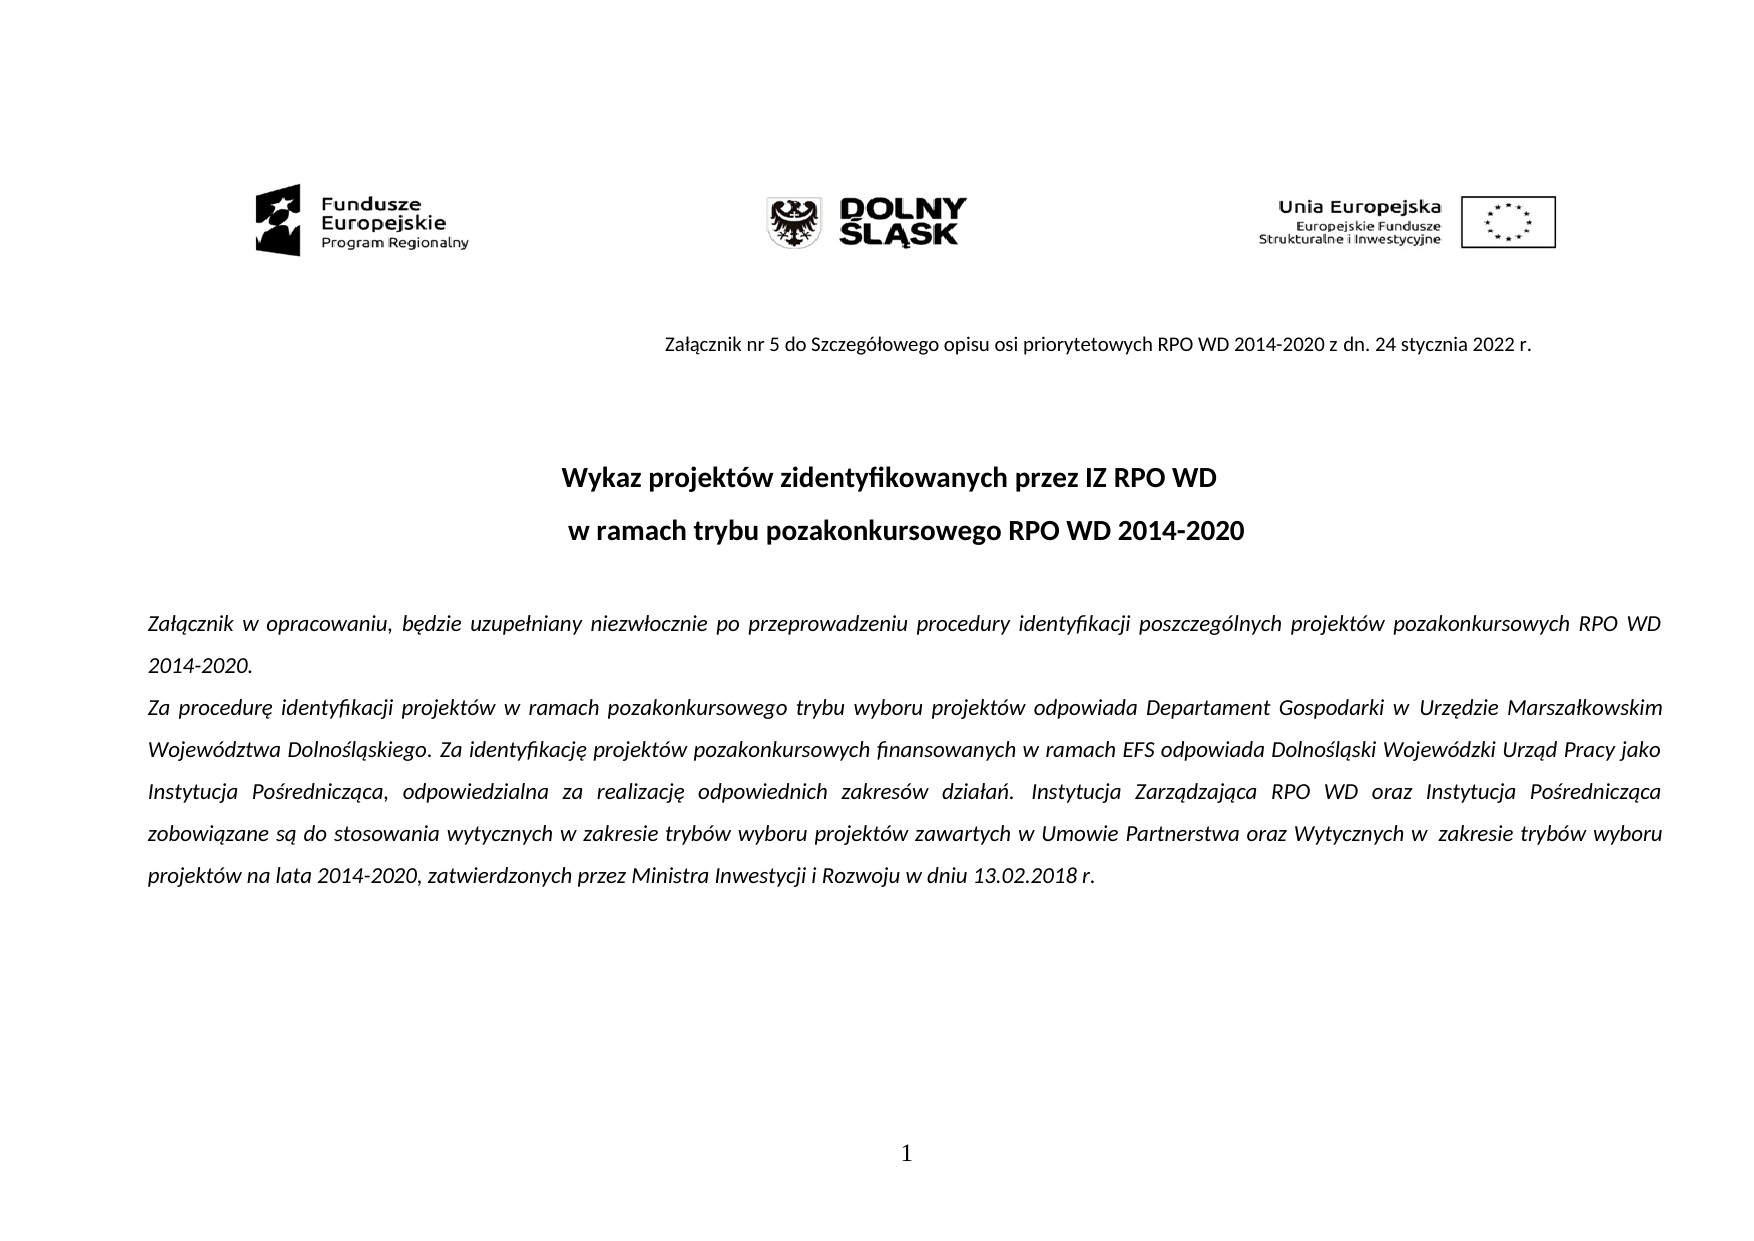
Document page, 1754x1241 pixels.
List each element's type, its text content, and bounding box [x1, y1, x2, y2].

text Załącznik nr 5 do Szczegółowego opisu osi priorytetowych RPO WD 2014-2020 z dn. 24 stycznia 2022 r. [665, 331, 1665, 357]
picture [167, 118, 1646, 317]
text Załącznik w opracowaniu, będzie uzupełniany niezwłocznie po przeprowadzeniu procedury identyfikacji poszczególnych projektów pozakonkursowych RPO WD 2014-2020. [148, 609, 1665, 679]
text Wykaz projektów zidentyfikowanych przez IZ RPO WD w ramach trybu pozakonkursowego RPO WD 2014-2020 [148, 459, 1665, 548]
text Za procedurę identyfikacji projektów w ramach pozakonkursowego trybu wyboru projektów odpowiada Departament Gospodarki w Urzędzie Marszałkowskim Województwa Dolnośląskiego. Za identyfikację projektów pozakonkursowych finansowanych w ramach EFS odpowiada Dolnośląski Wojewódzki Urząd Pracy jako Instytucja Pośrednicząca, odpowiedzialna za realizację odpowiednich zakresów działań. Instytucja Zarządzająca RPO WD oraz Instytucja Pośrednicząca zobowiązane są do stosowania wytycznych w zakresie trybów wyboru projektów zawartych w Umowie Partnerstwa oraz Wytycznych w zakresie trybów wyboru projektów na lata 2014-2020, zatwierdzonych przez Ministra Inwestycji i Rozwoju w dniu 13.02.2018 r. [148, 693, 1665, 889]
